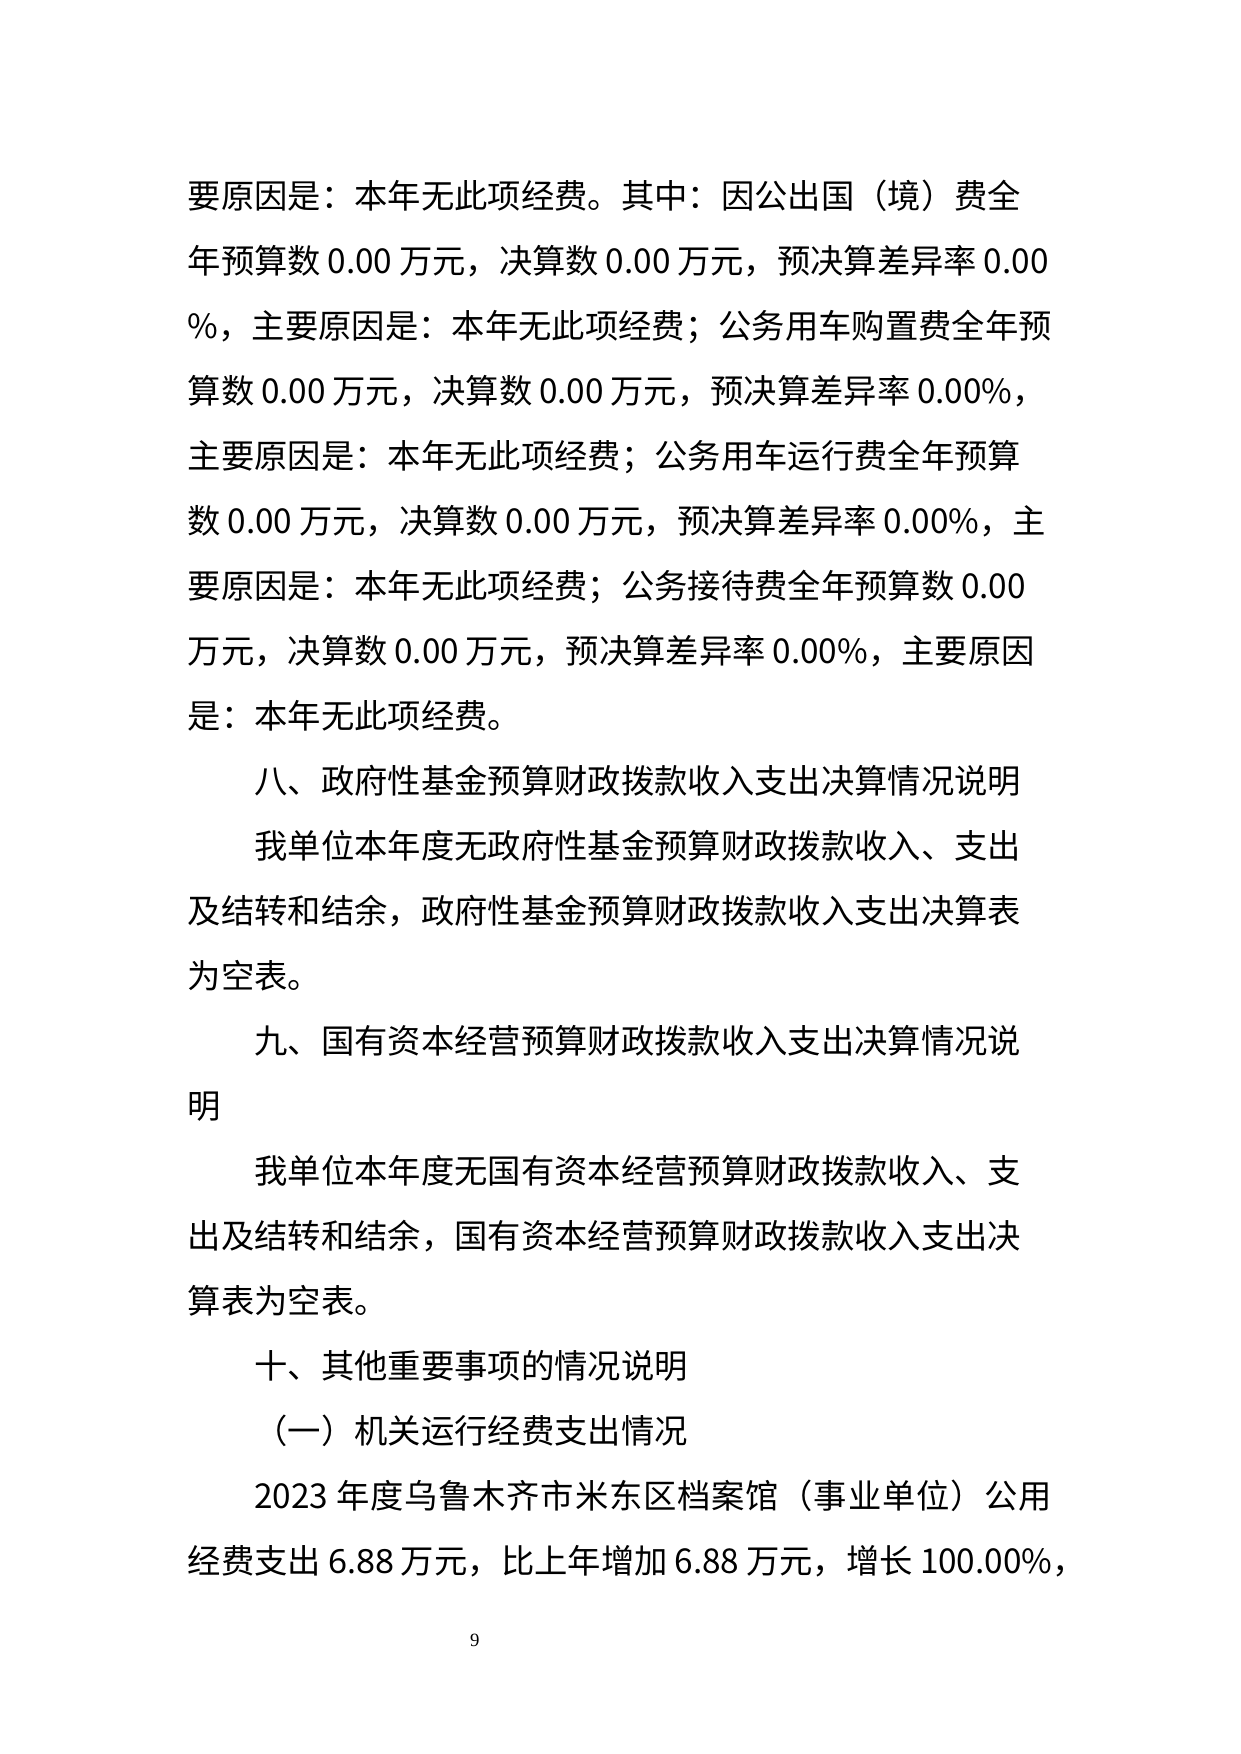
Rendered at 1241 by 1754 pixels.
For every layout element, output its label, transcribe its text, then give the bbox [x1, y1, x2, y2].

text 我单位本年度无政府性基金预算财政拨款收入、支出及结转和结余，政府性基金预算财政拨款收入支出决算表为空表。 [187, 812, 1053, 1007]
text 十、其他重要事项的情况说明 [187, 1332, 1053, 1397]
text 我单位本年度无国有资本经营预算财政拨款收入、支出及结转和结余，国有资本经营预算财政拨款收入支出决算表为空表。 [187, 1137, 1053, 1332]
text （一）机关运行经费支出情况 [187, 1397, 1053, 1462]
text 八、政府性基金预算财政拨款收入支出决算情况说明 [187, 747, 1053, 812]
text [187, 162, 1053, 747]
text 九、国有资本经营预算财政拨款收入支出决算情况说明 [187, 1007, 1053, 1137]
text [187, 1462, 1053, 1592]
